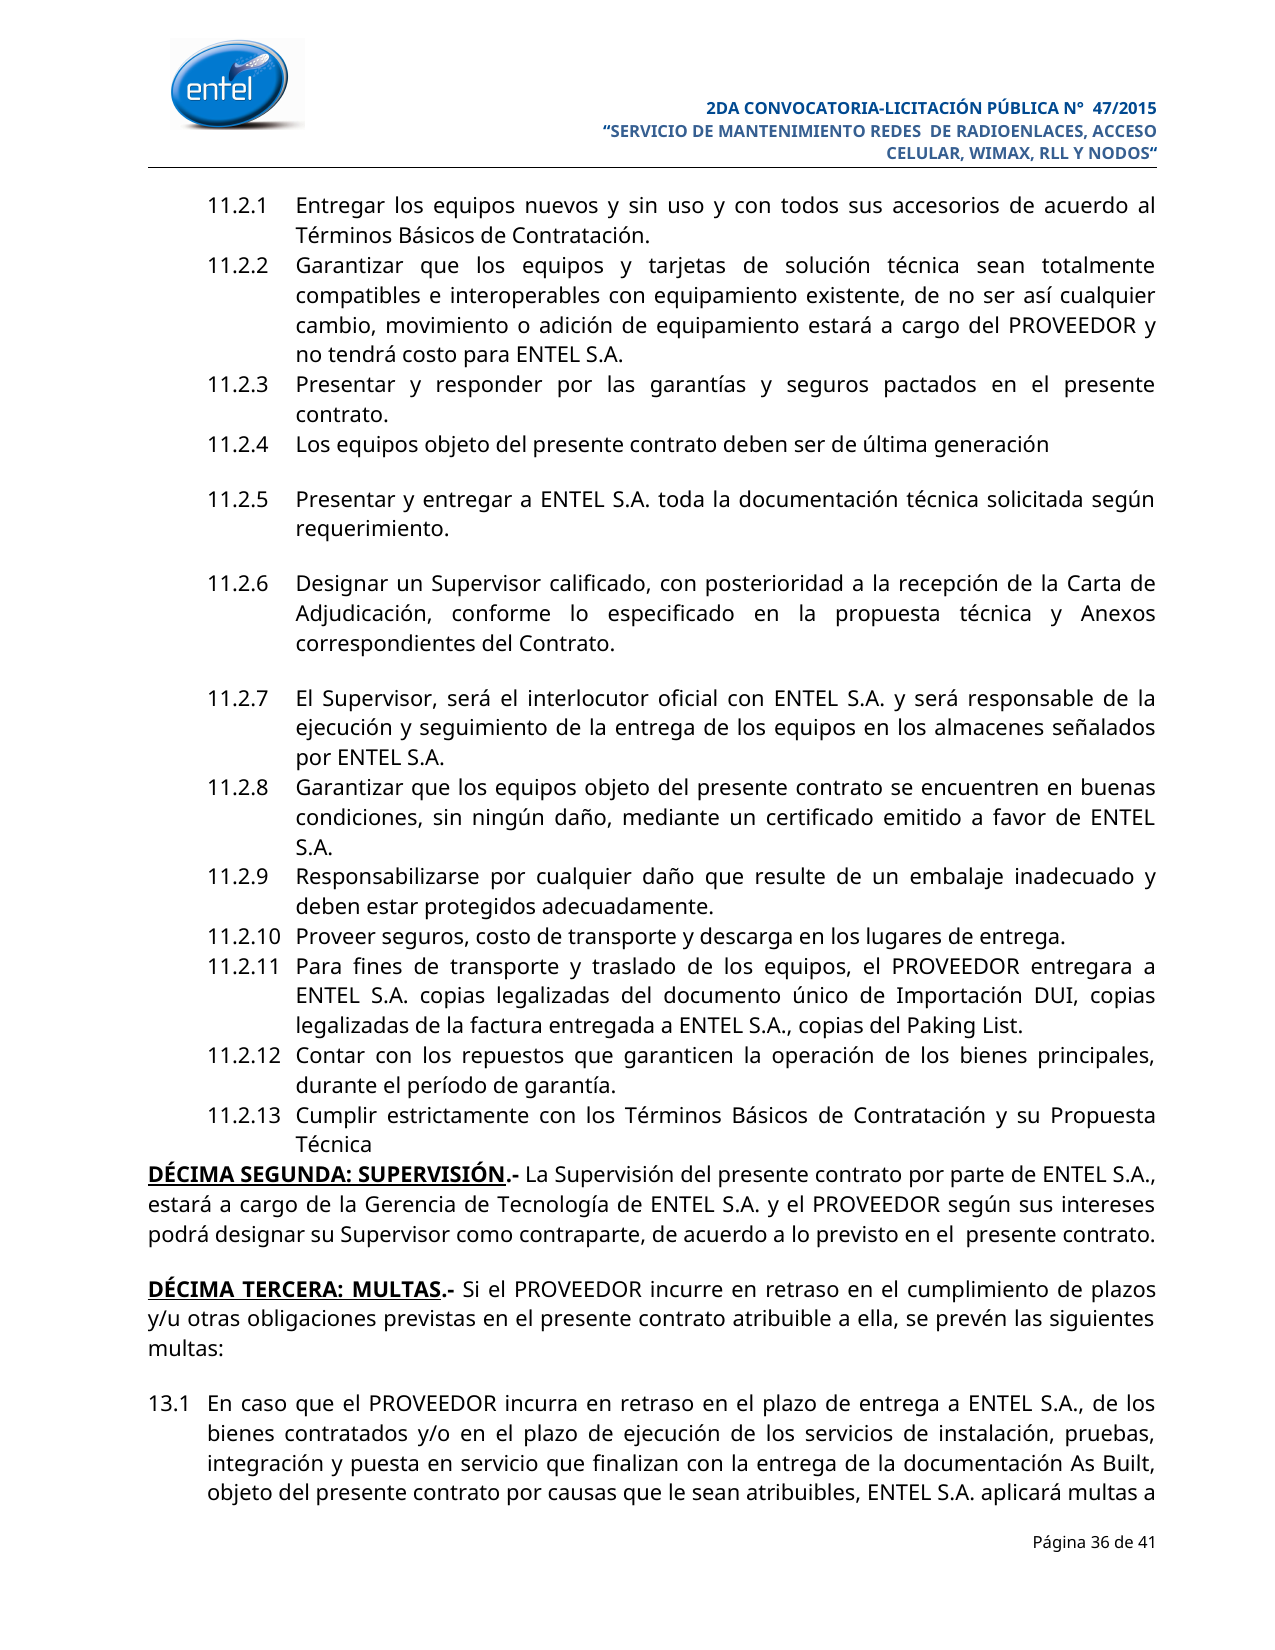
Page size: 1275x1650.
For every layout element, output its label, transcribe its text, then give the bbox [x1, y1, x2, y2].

text 11.2.12 Contar con los repuestos que garanticen la operación de los bienes principales, durante el período de garantía. [207, 1040, 1157, 1100]
text 11.2.2 Garantizar que los equipos y tarjetas de solución técnica sean totalmente compatibles e interoperables con equipamiento existente, de no ser así cualquier cambio, movimiento o adición de equipamiento estará a cargo del PROVEEDOR y no tendrá costo para ENTEL S.A. [207, 250, 1157, 369]
text 11.2.3 Presentar y responder por las garantías y seguros pactados en el presente contrato. [207, 369, 1157, 429]
text 11.2.1 Entregar los equipos nuevos y sin uso y con todos sus accesorios de acuerdo al Términos Básicos de Contratación. [207, 191, 1157, 250]
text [148, 1388, 1157, 1507]
text 11.2.5 Presentar y entregar a ENTEL S.A. toda la documentación técnica solicitada según requerimiento. [207, 484, 1157, 543]
text 11.2.6 Designar un Supervisor calificado, con posterioridad a la recepción de la Carta de Adjudicación, conforme lo especificado en la propuesta técnica y Anexos correspondientes del Contrato. [207, 568, 1157, 658]
text DÉCIMA TERCERA: MULTAS.- Si el PROVEEDOR incurre en retraso en el cumplimiento de plazos y/u otras obligaciones previstas en el presente contrato atribuible a ella, se prevén las siguientes multas: [148, 1274, 1157, 1363]
text 11.2.10 Proveer seguros, costo de transporte y descarga en los lugares de entrega. [207, 921, 1157, 951]
picture [170, 38, 305, 130]
text 11.2.4 Los equipos objeto del presente contrato deben ser de última generación [207, 429, 1157, 459]
text 11.2.7 El Supervisor, será el interlocutor oficial con ENTEL S.A. y será responsable de la ejecución y seguimiento de la entrega de los equipos en los almacenes señalados por ENTEL S.A. [207, 683, 1157, 772]
text 11.2.9 Responsabilizarse por cualquier daño que resulte de un embalaje inadecuado y deben estar protegidos adecuadamente. [207, 861, 1157, 921]
text 11.2.8 Garantizar que los equipos objeto del presente contrato se encuentren en buenas condiciones, sin ningún daño, mediante un certificado emitido a favor de ENTEL S.A. [207, 772, 1157, 861]
text 11.2.13 Cumplir estrictamente con los Términos Básicos de Contratación y su Propuesta Técnica [207, 1100, 1157, 1159]
text 11.2.11 Para fines de transporte y traslado de los equipos, el PROVEEDOR entregara a ENTEL S.A. copias legalizadas del documento único de Importación DUI, copias legalizadas de la factura entregada a ENTEL S.A., copias del Paking List. [207, 951, 1157, 1040]
text DÉCIMA SEGUNDA: SUPERVISIÓN.- La Supervisión del presente contrato por parte de ENTEL S.A., estará a cargo de la Gerencia de Tecnología de ENTEL S.A. y el PROVEEDOR según sus intereses podrá designar su Supervisor como contraparte, de acuerdo a lo previsto en el presente contrato. [148, 1159, 1157, 1249]
